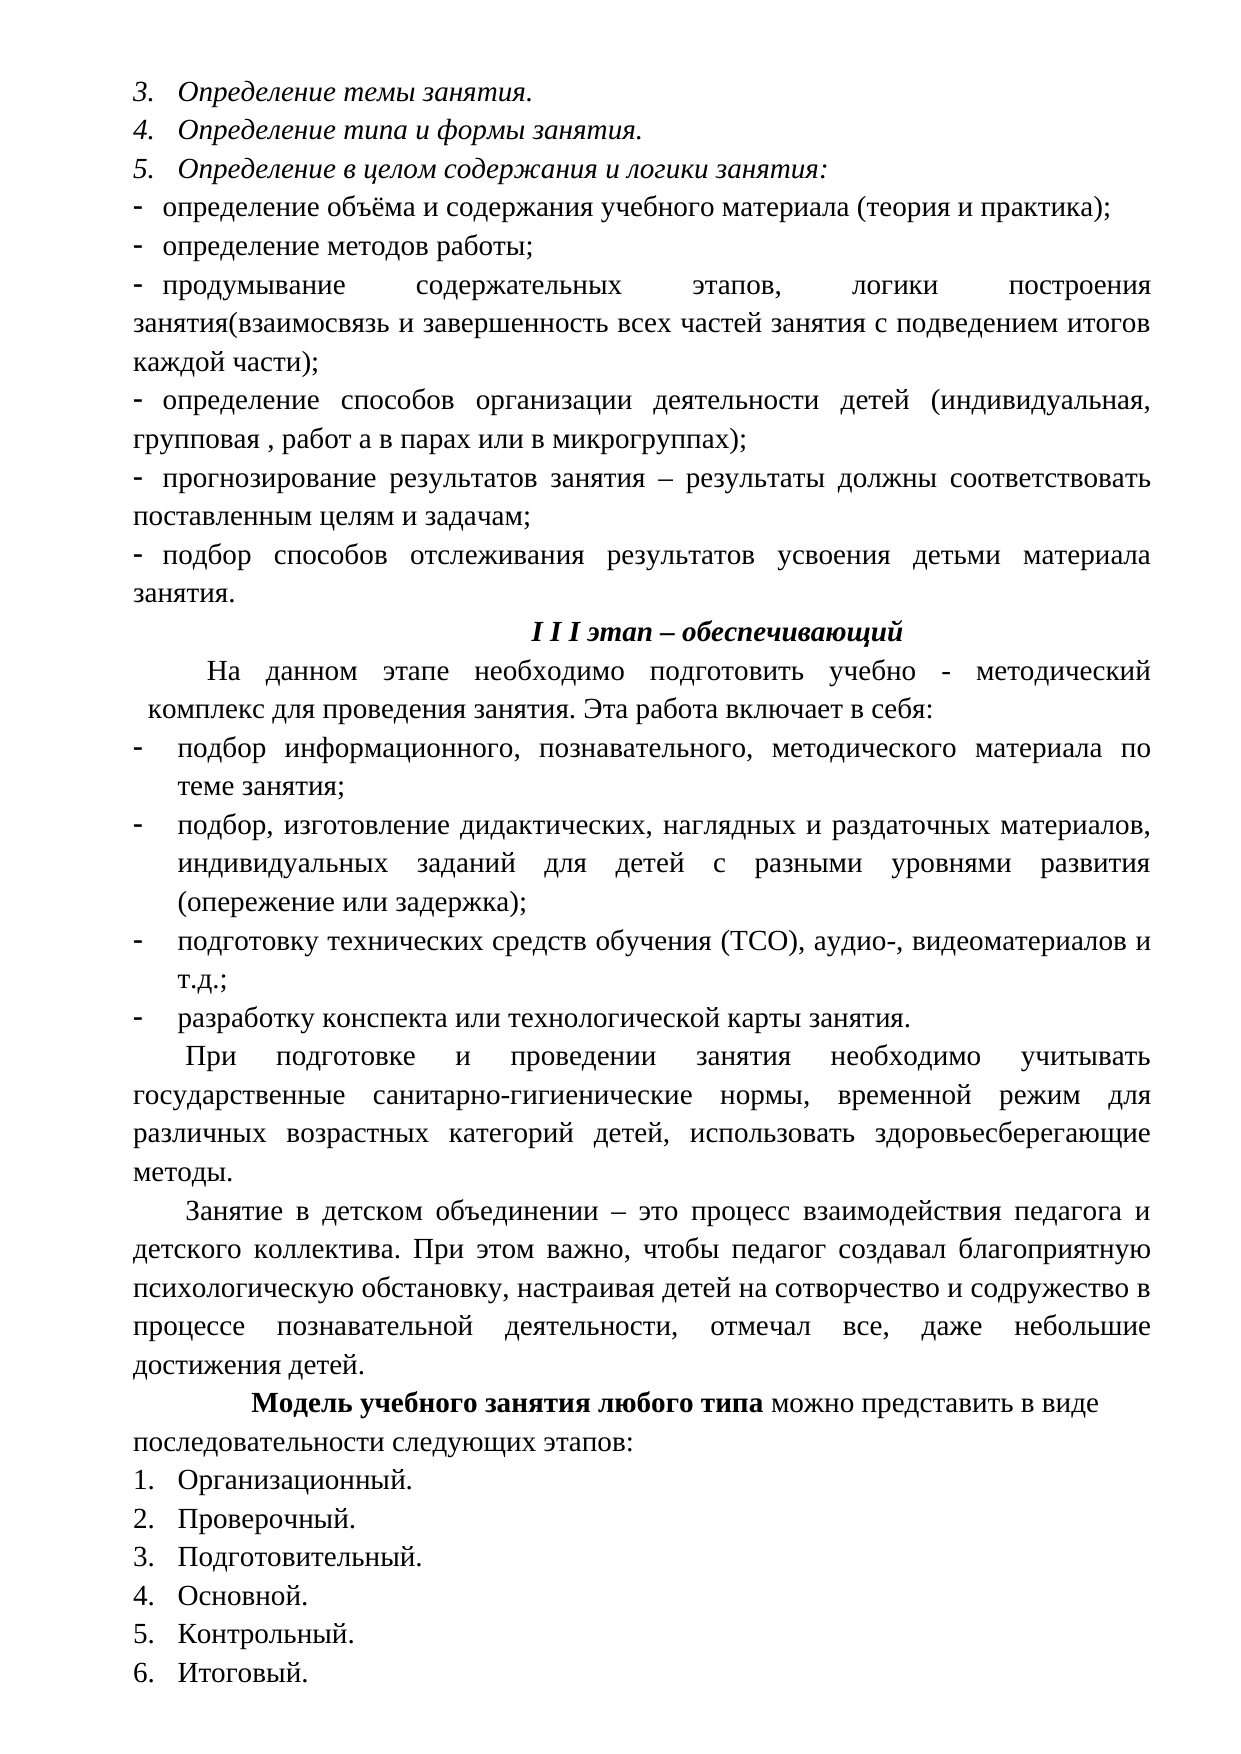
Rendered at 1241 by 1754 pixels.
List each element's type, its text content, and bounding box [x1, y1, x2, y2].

list Определение типа и формы занятия. [133, 112, 1152, 146]
list Контрольный. [133, 1617, 1152, 1650]
list Определение в целом содержания и логики занятия: [133, 151, 1152, 184]
list продумывание содержательных этапов, логики построения занятия(взаимосвязь и завершенность всех частей занятия с подведением итогов каждой части); [133, 267, 1152, 377]
list прогнозирование результатов занятия – результаты должны соответствовать поставленным целям и задачам; [133, 460, 1152, 532]
text Занятие в детском объединении – это процесс взаимодействия педагога и детского коллектива. При этом важно, чтобы педагог создавал благоприятную психологическую обстановку, настраивая детей на сотворчество и содружество в процессе познавательной деятельности, отмечал все, даже небольшие достижения детей. [133, 1193, 1152, 1380]
text Модель учебного занятия любого типа можно представить в виде последовательности следующих этапов: [103, 1385, 1152, 1457]
list Итоговый. [133, 1655, 1152, 1689]
list подбор, изготовление дидактических, наглядных и раздаточных материалов, индивидуальных заданий для детей с разными уровнями развития (опережение или задержка); [133, 807, 1152, 918]
list Подготовительный. [133, 1539, 1152, 1573]
list разработку конспекта или технологической карты занятия. [133, 1000, 1152, 1033]
list определение методов работы; [133, 228, 1152, 262]
list подбор информационного, познавательного, методического материала по теме занятия; [133, 730, 1152, 802]
list определение объёма и содержания учебного материала (теория и практика); [133, 189, 1152, 223]
list Основной. [133, 1578, 1152, 1612]
text При подготовке и проведении занятия необходимо учитывать государственные санитарно-гигиенические нормы, временной режим для различных возрастных категорий детей, использовать здоровьесберегающие методы. [133, 1038, 1152, 1188]
list определение способов организации деятельности детей (индивидуальная, групповая , работ а в парах или в микрогруппах); [133, 382, 1152, 455]
list подготовку технических средств обучения (ТСО), аудио-, видеоматериалов и т.д.; [133, 923, 1152, 995]
list Проверочный. [133, 1501, 1152, 1534]
list Определение темы занятия. [133, 74, 1152, 107]
list подбор способов отслеживания результатов усвоения детьми материала занятия. [133, 537, 1152, 609]
list Организационный. [133, 1462, 1152, 1496]
list На данном этапе необходимо подготовить учебно - методический комплекс для проведения занятия. Эта работа включает в себя: [148, 653, 1152, 725]
list I I I этап – обеспечивающий [283, 614, 1152, 648]
